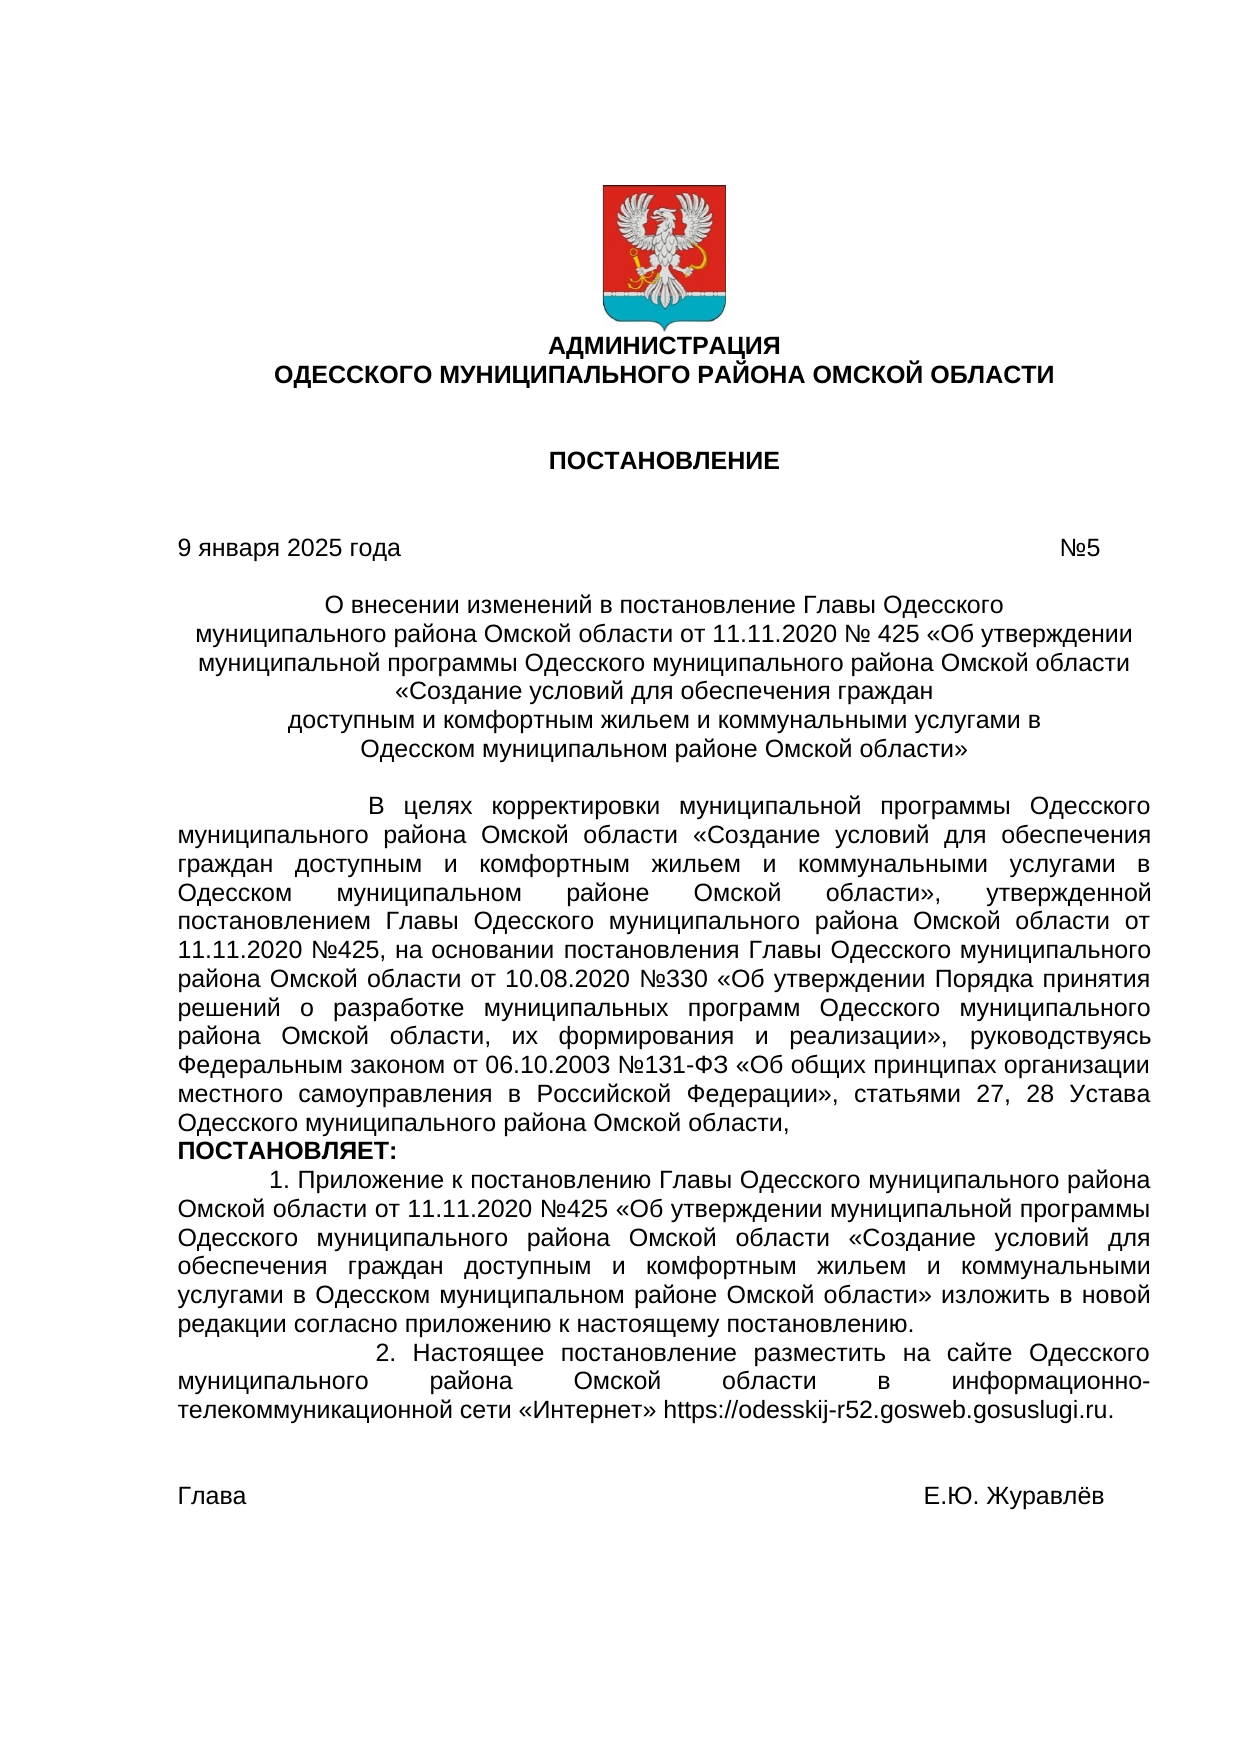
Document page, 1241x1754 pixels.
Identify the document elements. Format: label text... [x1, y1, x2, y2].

text В целях корректировки муниципальной программы Одесского муниципального района Омской области «Создание условий для обеспечения граждан доступным и комфортным жильем и коммунальными услугами в Одесском муниципальном районе Омской области», утвержденной постановлением Главы Одесского муниципального района Омской области от 11.11.2020 №425, на основании постановления Главы Одесского муниципального района Омской области от 10.08.2020 №330 «Об утверждении Порядка принятия решений о разработке муниципальных программ Одесского муниципального района Омской области, их формирования и реализации», руководствуясь Федеральным законом от 06.10.2003 №131-ФЗ «Об общих принципах организации местного самоуправления в Российской Федерации», статьями 27, 28 Устава Одесского муниципального района Омской области, [177, 791, 1152, 1136]
text Глава Е.Ю. Журавлёв [177, 1481, 1152, 1510]
text Одесском муниципальном районе Омской области» [177, 734, 1152, 763]
text АДМИНИСТРАЦИЯ [177, 331, 1152, 360]
text муниципального района Омской области от 11.11.2020 № 425 «Об утверждении муниципальной программы Одесского муниципального района Омской области «Создание условий для обеспечения граждан [177, 619, 1152, 705]
text доступным и комфортным жильем и коммунальными услугами в [177, 705, 1152, 734]
text ПОСТАНОВЛЯЕТ: [177, 1136, 1152, 1165]
text 2. Настоящее постановление разместить на сайте Одесского муниципального района Омской области в информационно-телекоммуникационной сети «Интернет» https://odesskij-r52.gosweb.gosuslugi.ru. [177, 1338, 1152, 1424]
text 9 января 2025 года №5 [177, 533, 1152, 561]
text ОДЕССКОГО МУНИЦИПАЛЬНОГО РАЙОНА ОМСКОЙ ОБЛАСТИ [177, 360, 1152, 389]
text ПОСТАНОВЛЕНИЕ [177, 446, 1152, 475]
text 1. Приложение к постановлению Главы Одесского муниципального района Омской области от 11.11.2020 №425 «Об утверждении муниципальной программы Одесского муниципального района Омской области «Создание условий для обеспечения граждан доступным и комфортным жильем и коммунальными услугами в Одесском муниципальном районе Омской области» изложить в новой редакции согласно приложению к настоящему постановлению. [177, 1165, 1152, 1338]
text О внесении изменений в постановление Главы Одесского [177, 590, 1152, 619]
picture [602, 185, 726, 332]
